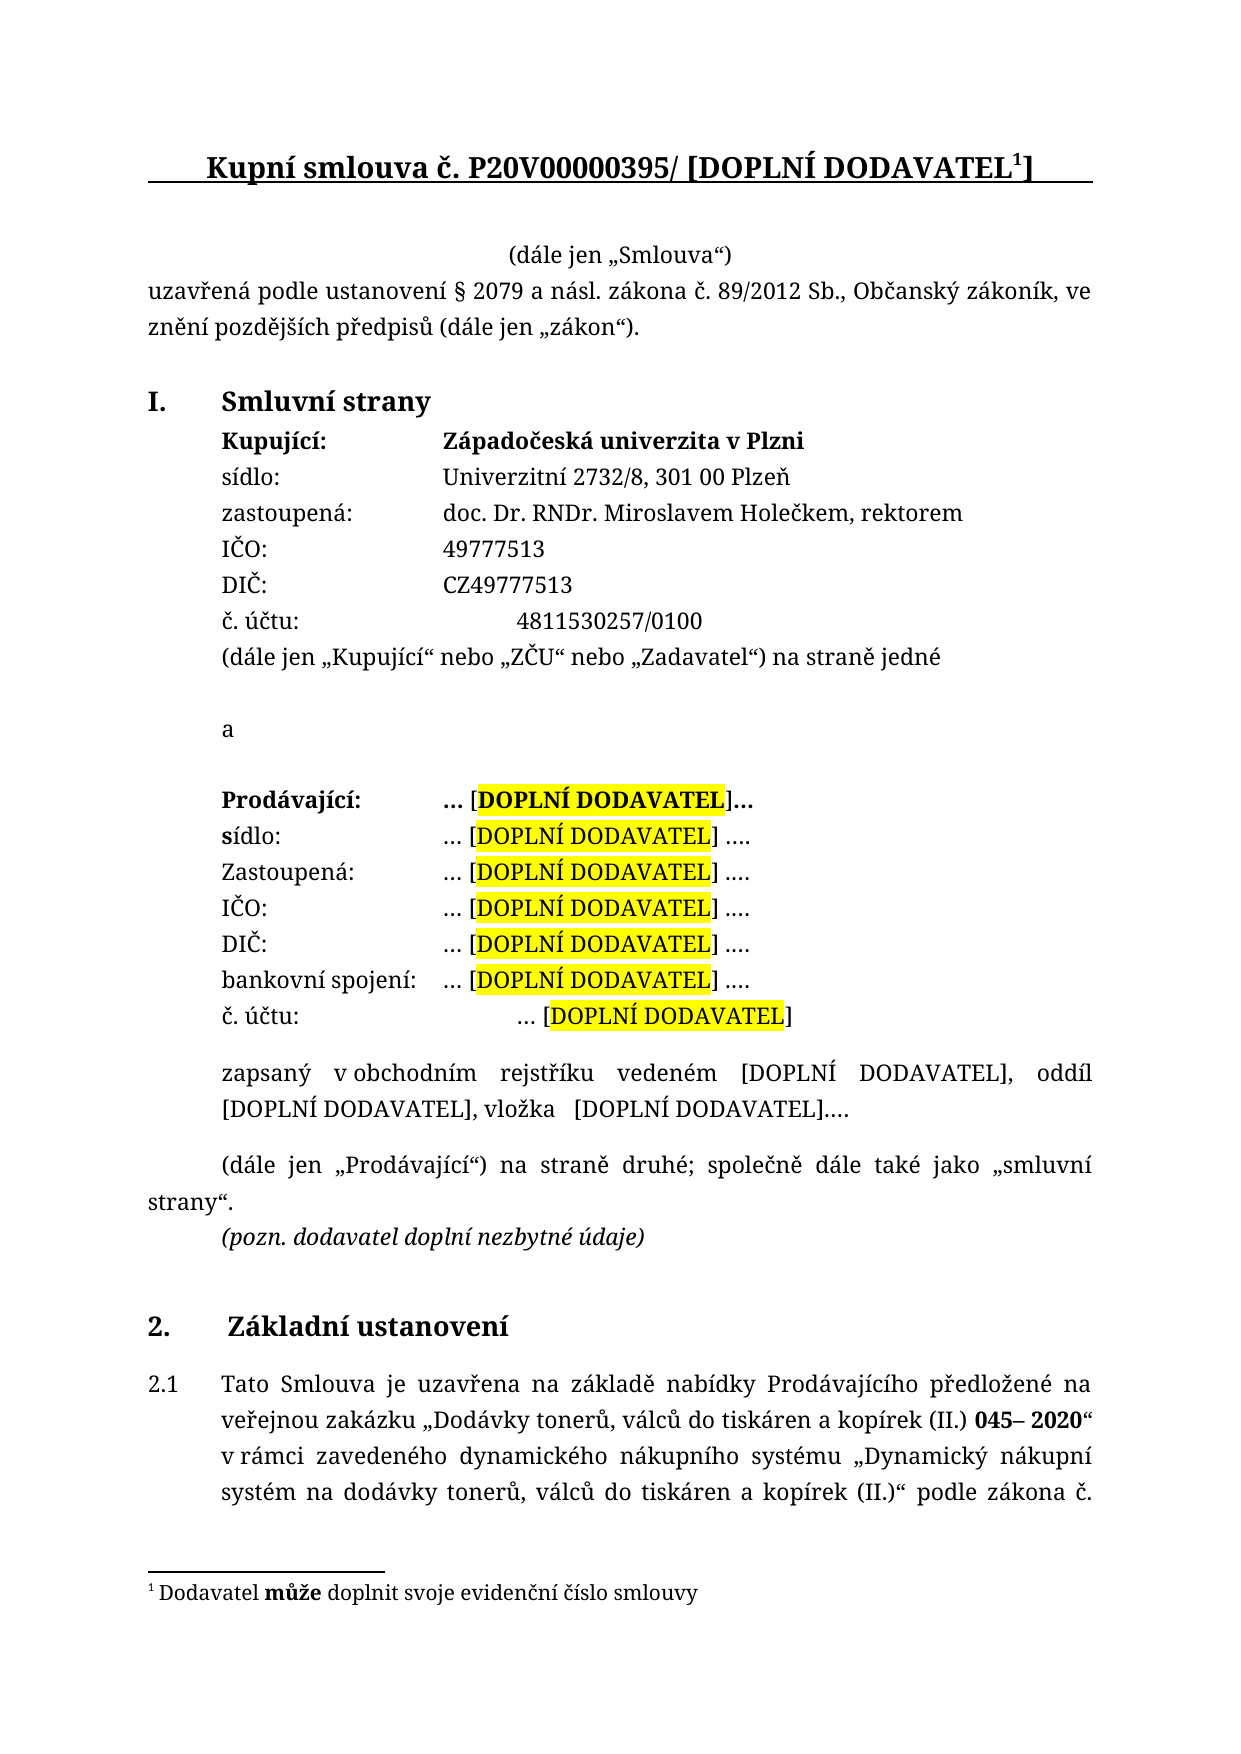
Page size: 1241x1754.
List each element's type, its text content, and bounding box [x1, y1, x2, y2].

text IČO: … [DOPLNÍ DODAVATEL] .… [221, 892, 476, 923]
text uzavřená podle ustanovení § 2079 a násl. zákona č. 89/2012 Sb., Občanský zákoník, ve znění pozdějších předpisů (dále jen „zákon“). [148, 275, 1093, 342]
text a [221, 712, 1093, 744]
text č. účtu: 4811530257/0100 [221, 605, 1093, 636]
text DIČ: … [DOPLNÍ DODAVATEL] .… [221, 928, 476, 959]
text sídlo: Univerzitní 2732/8, 301 00 Plzeň [221, 461, 1093, 492]
text Kupující: Západočeská univerzita v Plzni [221, 425, 1093, 456]
text sídlo: … [DOPLNÍ DODAVATEL] …. [221, 820, 476, 852]
text Zastoupená: … [DOPLNÍ DODAVATEL] .… [711, 856, 1093, 887]
text IČO: … [DOPLNÍ DODAVATEL] .… [711, 892, 1093, 923]
text 2. Základní ustanovení [148, 1307, 1093, 1344]
text DIČ: CZ49777513 [221, 569, 1093, 600]
text (dále jen „Kupující“ nebo „ZČU“ nebo „Zadavatel“) na straně jedné [221, 641, 1093, 672]
text č. účtu: … [DOPLNÍ DODAVATEL] [221, 1000, 550, 1031]
text bankovní spojení: … [DOPLNÍ DODAVATEL] .… [148, 964, 476, 995]
text č. účtu: … [DOPLNÍ DODAVATEL] [784, 1000, 1093, 1031]
text Prodávající: … [DOPLNÍ DODAVATEL]… [725, 784, 1093, 816]
text (pozn. dodavatel doplní nezbytné údaje) [148, 1221, 1093, 1253]
text DIČ: … [DOPLNÍ DODAVATEL] .… [711, 928, 1093, 959]
text Zastoupená: … [DOPLNÍ DODAVATEL] .… [221, 856, 476, 887]
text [148, 1368, 1093, 1507]
text zastoupená: doc. Dr. RNDr. Miroslavem Holečkem, rektorem [221, 497, 1093, 528]
text bankovní spojení: … [DOPLNÍ DODAVATEL] .… [711, 964, 1093, 995]
text Kupní smlouva č. P20V00000395/ [DOPLNÍ DODAVATEL] [148, 148, 1093, 181]
text I. Smluvní strany [148, 383, 1093, 419]
text Prodávající: … [DOPLNÍ DODAVATEL]… [221, 784, 478, 816]
text IČO: 49777513 [221, 533, 1093, 564]
text sídlo: … [DOPLNÍ DODAVATEL] …. [711, 820, 1093, 852]
text (dále jen „Smlouva“) [148, 239, 1093, 270]
text zapsaný v obchodním rejstříku vedeném [DOPLNÍ DODAVATEL], oddíl [DOPLNÍ DODAVATEL], vložka [DOPLNÍ DODAVATEL].… [221, 1057, 1093, 1124]
text (dále jen „Prodávající“) na straně druhé; společně dále také jako „smluvní strany“. [148, 1149, 1093, 1217]
